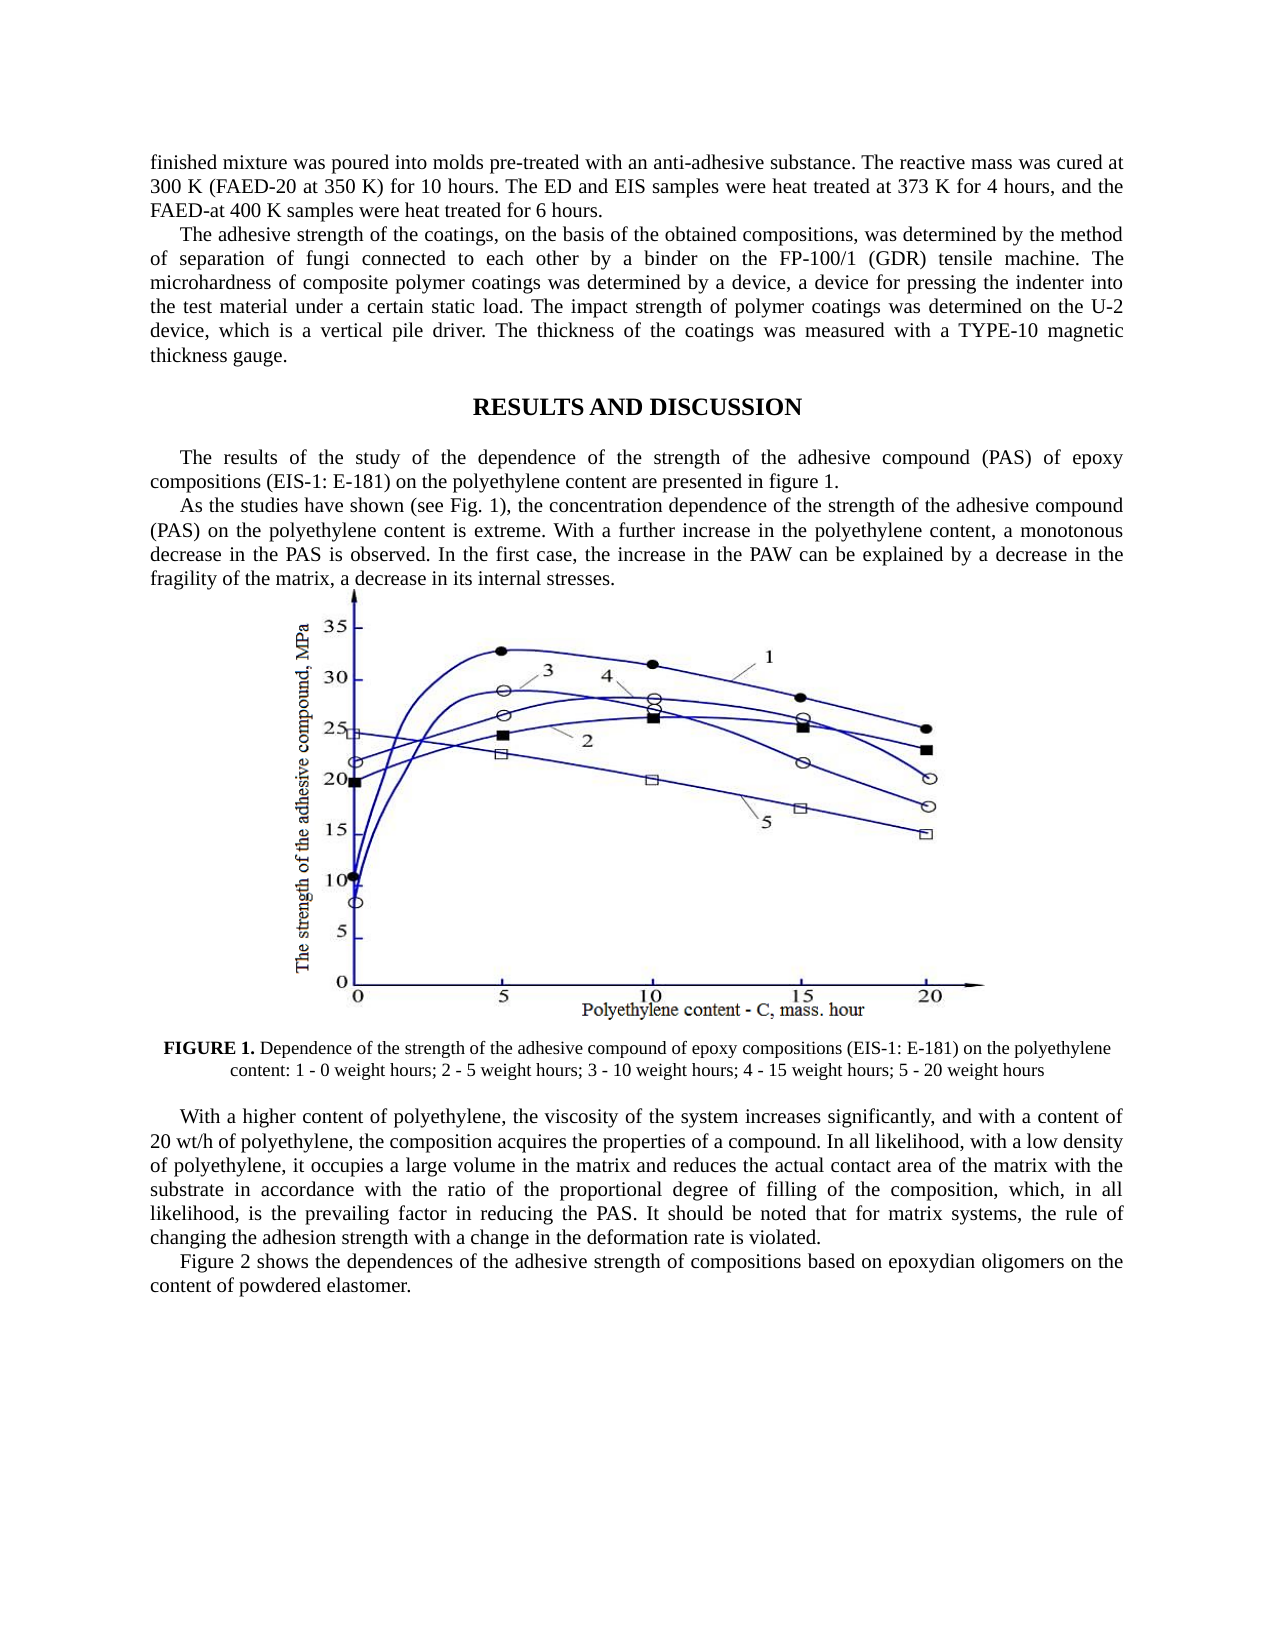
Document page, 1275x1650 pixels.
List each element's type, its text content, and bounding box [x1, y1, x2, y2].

text With a higher content of polyethylene, the viscosity of the system increases significantly, and with a content of 20 wt/h of polyethylene, the composition acquires the properties of a compound. In all likelihood, with a low density of polyethylene, it occupies a large volume in the matrix and reduces the actual contact area of the matrix with the substrate in accordance with the ratio of the proportional degree of filling of the composition, which, in all likelihood, is the prevailing factor in reducing the PAS. It should be noted that for matrix systems, the rule of changing the adhesion strength with a change in the deformation rate is violated. [150, 1104, 1125, 1249]
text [150, 150, 1125, 222]
text The adhesive strength of the coatings, on the basis of the obtained compositions, was determined by the method of separation of fungi connected to each other by a binder on the FP-100/1 (GDR) tensile machine. The microhardness of composite polymer coatings was determined by a device, a device for pressing the indenter into the test material under a certain static load. The impact strength of polymer coatings was determined on the U-2 device, which is a vertical pile driver. The thickness of the coatings was measured with a TYPE-10 magnetic thickness gauge. [150, 222, 1125, 367]
text As the studies have shown (see Fig. 1), the concentration dependence of the strength of the adhesive compound (PAS) on the polyethylene content is extreme. With a further increase in the polyethylene content, a monotonous decrease in the PAS is observed. In the first case, the increase in the PAW can be explained by a decrease in the fragility of the matrix, a decrease in its internal stresses. [150, 493, 1125, 590]
text RESULTS AND DISCUSSION [150, 392, 1125, 420]
text The results of the study of the dependence of the strength of the adhesive compound (PAS) of epoxy compositions (EIS-1: E-181) on the polyethylene content are presented in figure 1. [150, 445, 1125, 493]
picture [290, 589, 985, 1025]
text FIGURE 1. Dependence of the strength of the adhesive compound of epoxy compositions (EIS-1: E-181) on the polyethylene content: 1 - 0 weight hours; 2 - 5 weight hours; 3 - 10 weight hours; 4 - 15 weight hours; 5 - 20 weight hours [150, 1037, 1125, 1080]
text Figure 2 shows the dependences of the adhesive strength of compositions based on epoxydian oligomers on the content of powdered elastomer. [150, 1249, 1125, 1297]
